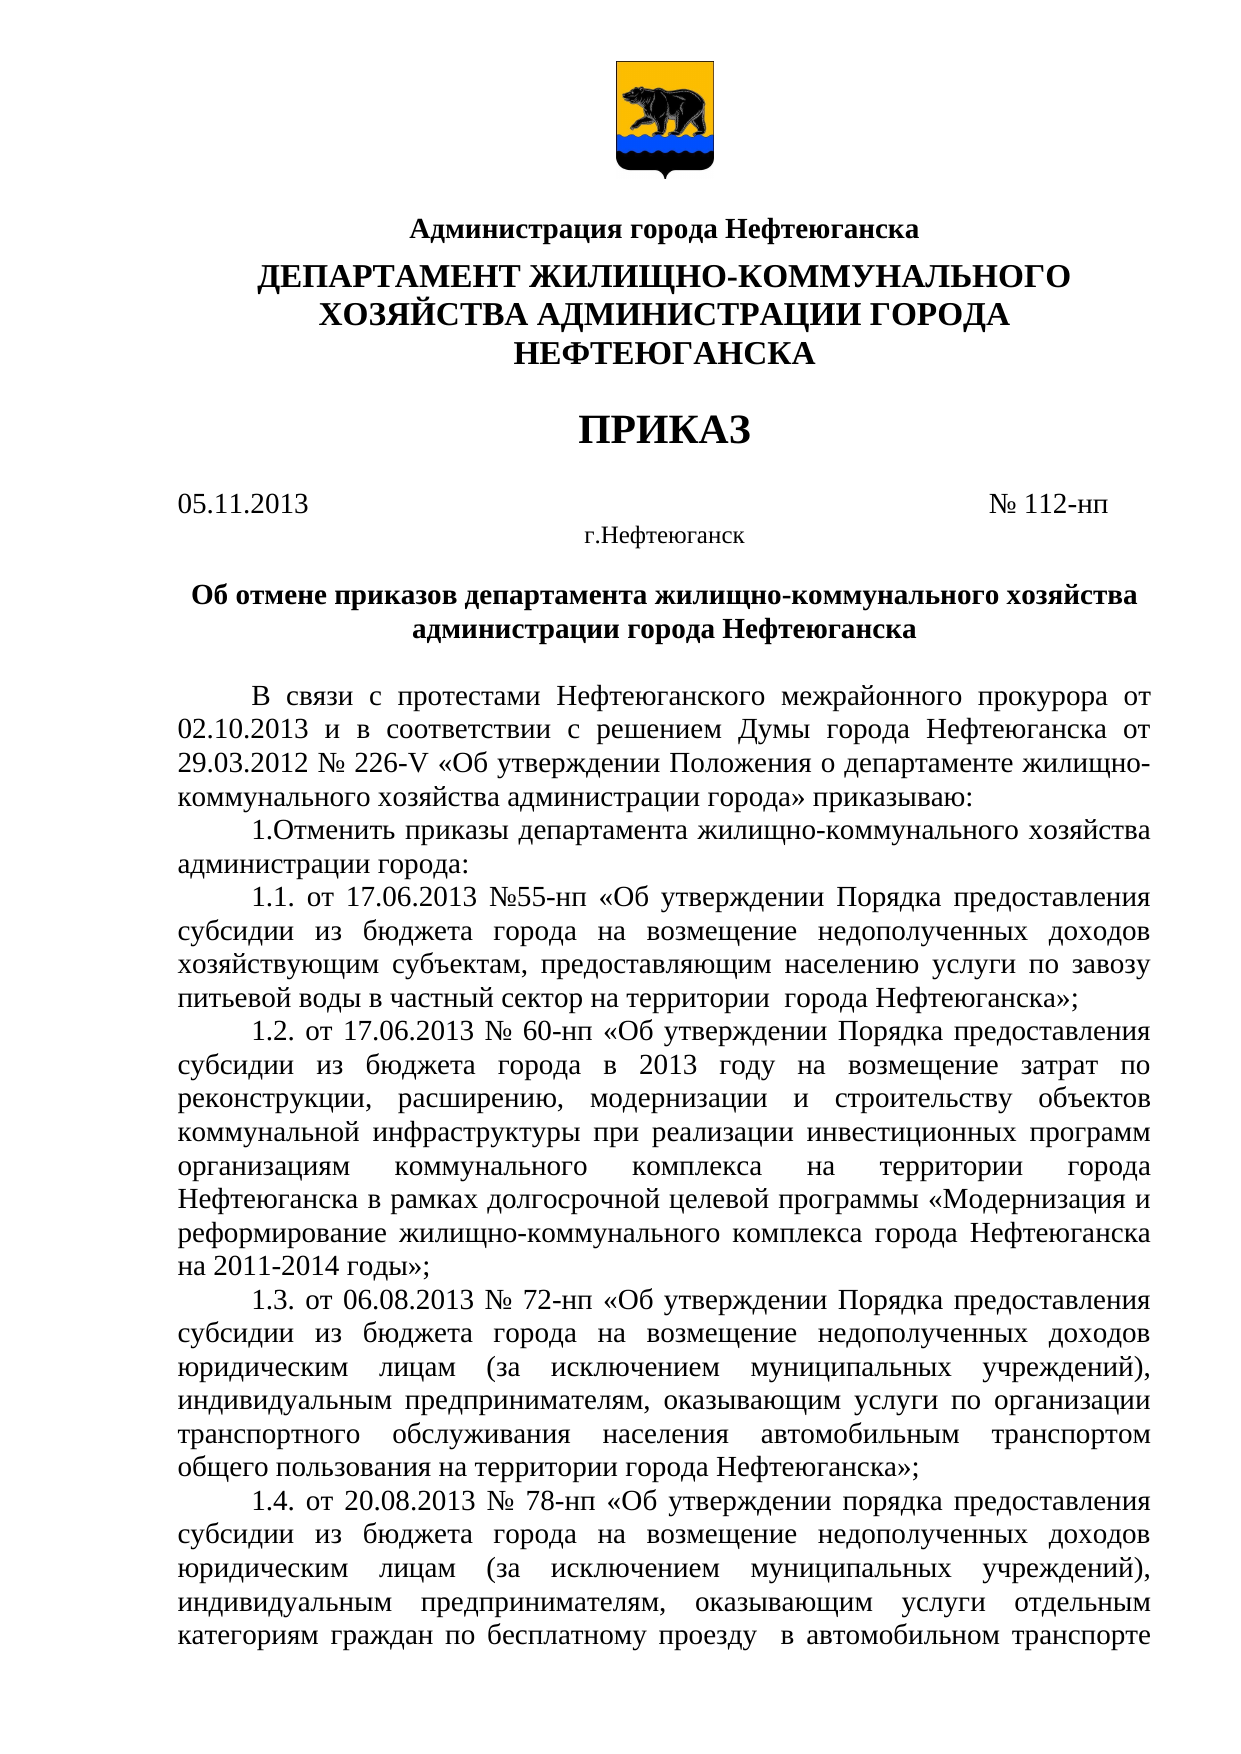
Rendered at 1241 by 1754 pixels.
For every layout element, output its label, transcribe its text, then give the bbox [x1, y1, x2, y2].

text 1.Отменить приказы департамента жилищно-коммунального хозяйства администрации города: [177, 812, 1152, 879]
subtitle 05.11.2013 № 112-нп [177, 486, 1152, 520]
text приказ [177, 405, 1152, 453]
text 1.1. от 17.06.2013 №55-нп «Об утверждении Порядка предоставления субсидии из бюджета города на возмещение недополученных доходов хозяйствующим субъектам, предоставляющим населению услуги по завозу питьевой воды в частный сектор на территории города Нефтеюганска»; [177, 879, 1152, 1013]
text Об отмене приказов департамента жилищно-коммунального хозяйства администрации города Нефтеюганска [177, 577, 1152, 644]
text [177, 1483, 1152, 1651]
text 1.3. от 06.08.2013 № 72-нп «Об утверждении Порядка предоставления субсидии из бюджета города на возмещение недополученных доходов юридическим лицам (за исключением муниципальных учреждений), индивидуальным предпринимателям, оказывающим услуги по организации транспортного обслуживания населения автомобильным транспортом общего пользования на территории города Нефтеюганска»; [177, 1282, 1152, 1483]
text В связи с протестами Нефтеюганского межрайонного прокурора от 02.10.2013 и в соответствии с решением Думы города Нефтеюганска от 29.03.2012 № 226-V «Об утверждении Положения о департаменте жилищно-коммунального хозяйства администрации города» приказываю: [177, 678, 1152, 812]
text ДЕПАРТАМЕНТ ЖИЛИЩНО-КОММУНАЛЬНОГО ХОЗЯЙСТВА АДМИНИСТРАЦИИ ГОРОДА НЕФТЕЮГАНСКА [177, 256, 1152, 371]
picture [616, 61, 714, 179]
text Администрация города Нефтеюганска [177, 211, 1152, 244]
subtitle г.Нефтеюганск [177, 520, 1152, 549]
text 1.2. от 17.06.2013 № 60-нп «Об утверждении Порядка предоставления субсидии из бюджета города в 2013 году на возмещение затрат по реконструкции, расширению, модернизации и строительству объектов коммунальной инфраструктуры при реализации инвестиционных программ организациям коммунального комплекса на территории города Нефтеюганска в рамках долгосрочной целевой программы «Модернизация и реформирование жилищно-коммунального комплекса города Нефтеюганска на 2011-2014 годы»; [177, 1013, 1152, 1282]
